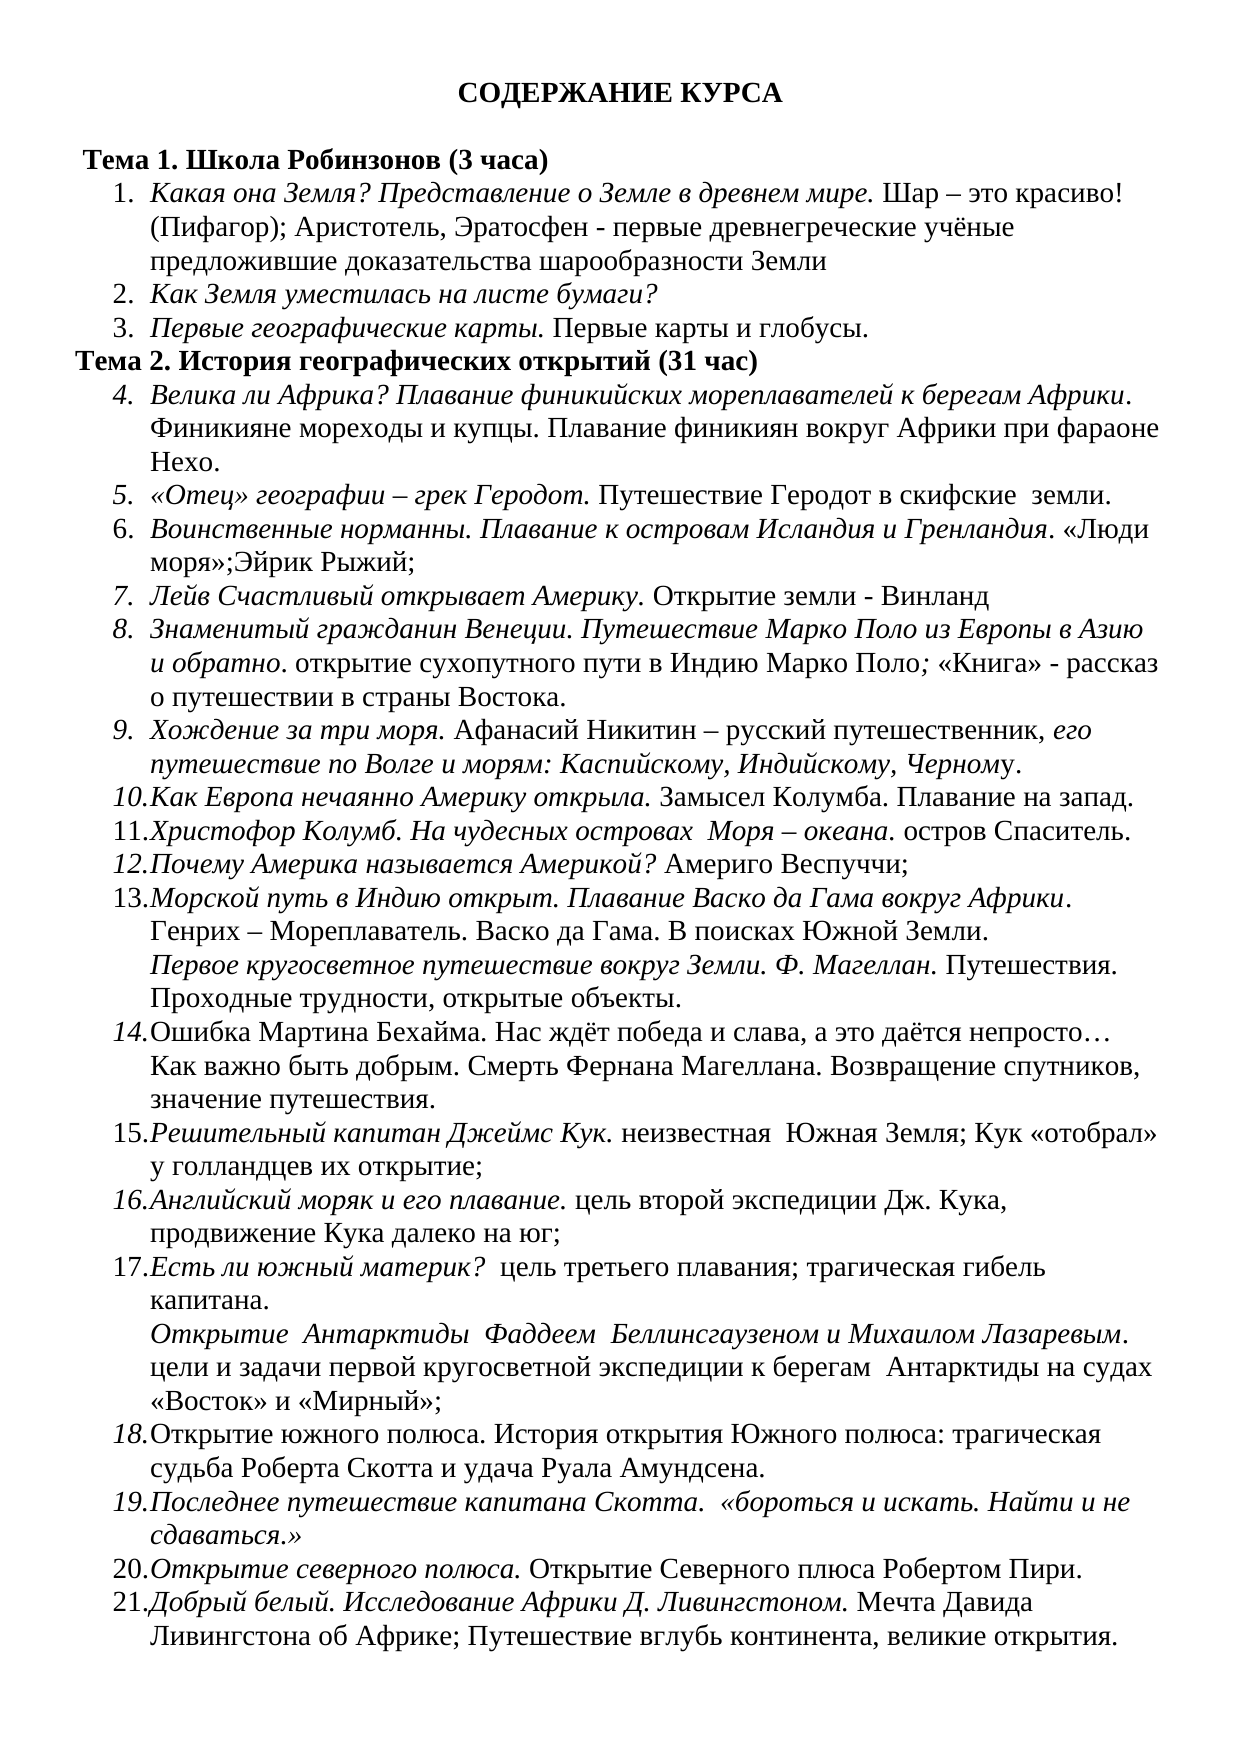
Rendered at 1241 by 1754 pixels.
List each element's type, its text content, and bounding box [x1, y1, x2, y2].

list Первые географические карты. Первые карты и глобусы. [112, 310, 1165, 343]
list Открытие северного полюса. Открытие Северного плюса Робертом Пири. [112, 1551, 1165, 1584]
list Хождение за три моря. Афанасий Никитин – русский путешественник, его путешествие по Волге и морям: Каспийскому, Индийскому, Черному. [112, 712, 1165, 779]
list Открытие южного полюса. История открытия Южного полюса: трагическая судьба Роберта Скотта и удача Руала Амундсена. [112, 1417, 1165, 1484]
list Воинственные норманны. Плавание к островам Исландия и Гренландия. «Люди моря»;Эйрик Рыжий; [112, 511, 1165, 578]
list Велика ли Африка? Плавание финикийских мореплавателей к берегам Африки. Финикияне мореходы и купцы. Плавание финикиян вокруг Африки при фараоне Нехо. [112, 377, 1165, 477]
text Тема 1. Школа Робинзонов (3 часа) [75, 108, 1165, 176]
list Почему Америка называется Америкой? Америго Веспуччи; [112, 846, 1165, 880]
list Есть ли южный материк? цель третьего плавания; трагическая гибель капитана. Открытие Антарктиды Фаддеем Беллинсгаузеном и Михаилом Лазаревым. цели и задачи первой кругосветной экспедиции к берегам Антарктиды на судах «Восток» и «Мирный»; [112, 1249, 1165, 1417]
text СОДЕРЖАНИЕ КУРСА [75, 75, 1165, 108]
list Лейв Счастливый открывает Америку. Открытие земли - Винланд [112, 578, 1165, 612]
text Тема 2. История географических открытий (31 час) [75, 343, 1165, 377]
list Как Европа нечаянно Америку открыла. Замысел Колумба. Плавание на запад. [112, 779, 1165, 813]
list Последнее путешествие капитана Скотта. «бороться и искать. Найти и не сдаваться.» [112, 1484, 1165, 1551]
list Ошибка Мартина Бехайма. Нас ждёт победа и слава, а это даётся непросто… Как важно быть добрым. Смерть Фернана Магеллана. Возвращение спутников, значение путешествия. [112, 1014, 1165, 1115]
list Знаменитый гражданин Венеции. Путешествие Марко Поло из Европы в Азию и обратно. открытие сухопутного пути в Индию Марко Поло; «Книга» - рассказ о путешествии в страны Востока. [112, 612, 1165, 712]
list Решительный капитан Джеймс Кук. неизвестная Южная Земля; Кук «отобрал» у голландцев их открытие; [112, 1115, 1165, 1182]
list Добрый белый. Исследование Африки Д. Ливингстоном. Мечта Давида Ливингстона об Африке; Путешествие вглубь континента, великие открытия. [112, 1584, 1165, 1651]
list Морской путь в Индию открыт. Плавание Васко да Гама вокруг Африки. Генрих – Мореплаватель. Васко да Гама. В поисках Южной Земли. Первое кругосветное путешествие вокруг Земли. Ф. Магеллан. Путешествия. Проходные трудности, открытые объекты. [112, 880, 1165, 1014]
list «Отец» географии – грек Геродот. Путешествие Геродот в скифские земли. [112, 477, 1165, 511]
list Как Земля уместилась на листе бумаги? [112, 276, 1165, 310]
list Английский моряк и его плавание. цель второй экспедиции Дж. Кука, продвижение Кука далеко на юг; [112, 1182, 1165, 1249]
list Какая она Земля? Представление о Земле в древнем мире. Шар – это красиво! (Пифагор); Аристотель, Эратосфен - первые древнегреческие учёные предложившие доказательства шарообразности Земли [112, 176, 1165, 276]
list Христофор Колумб. На чудесных островах Моря – океана. остров Спаситель. [112, 813, 1165, 846]
